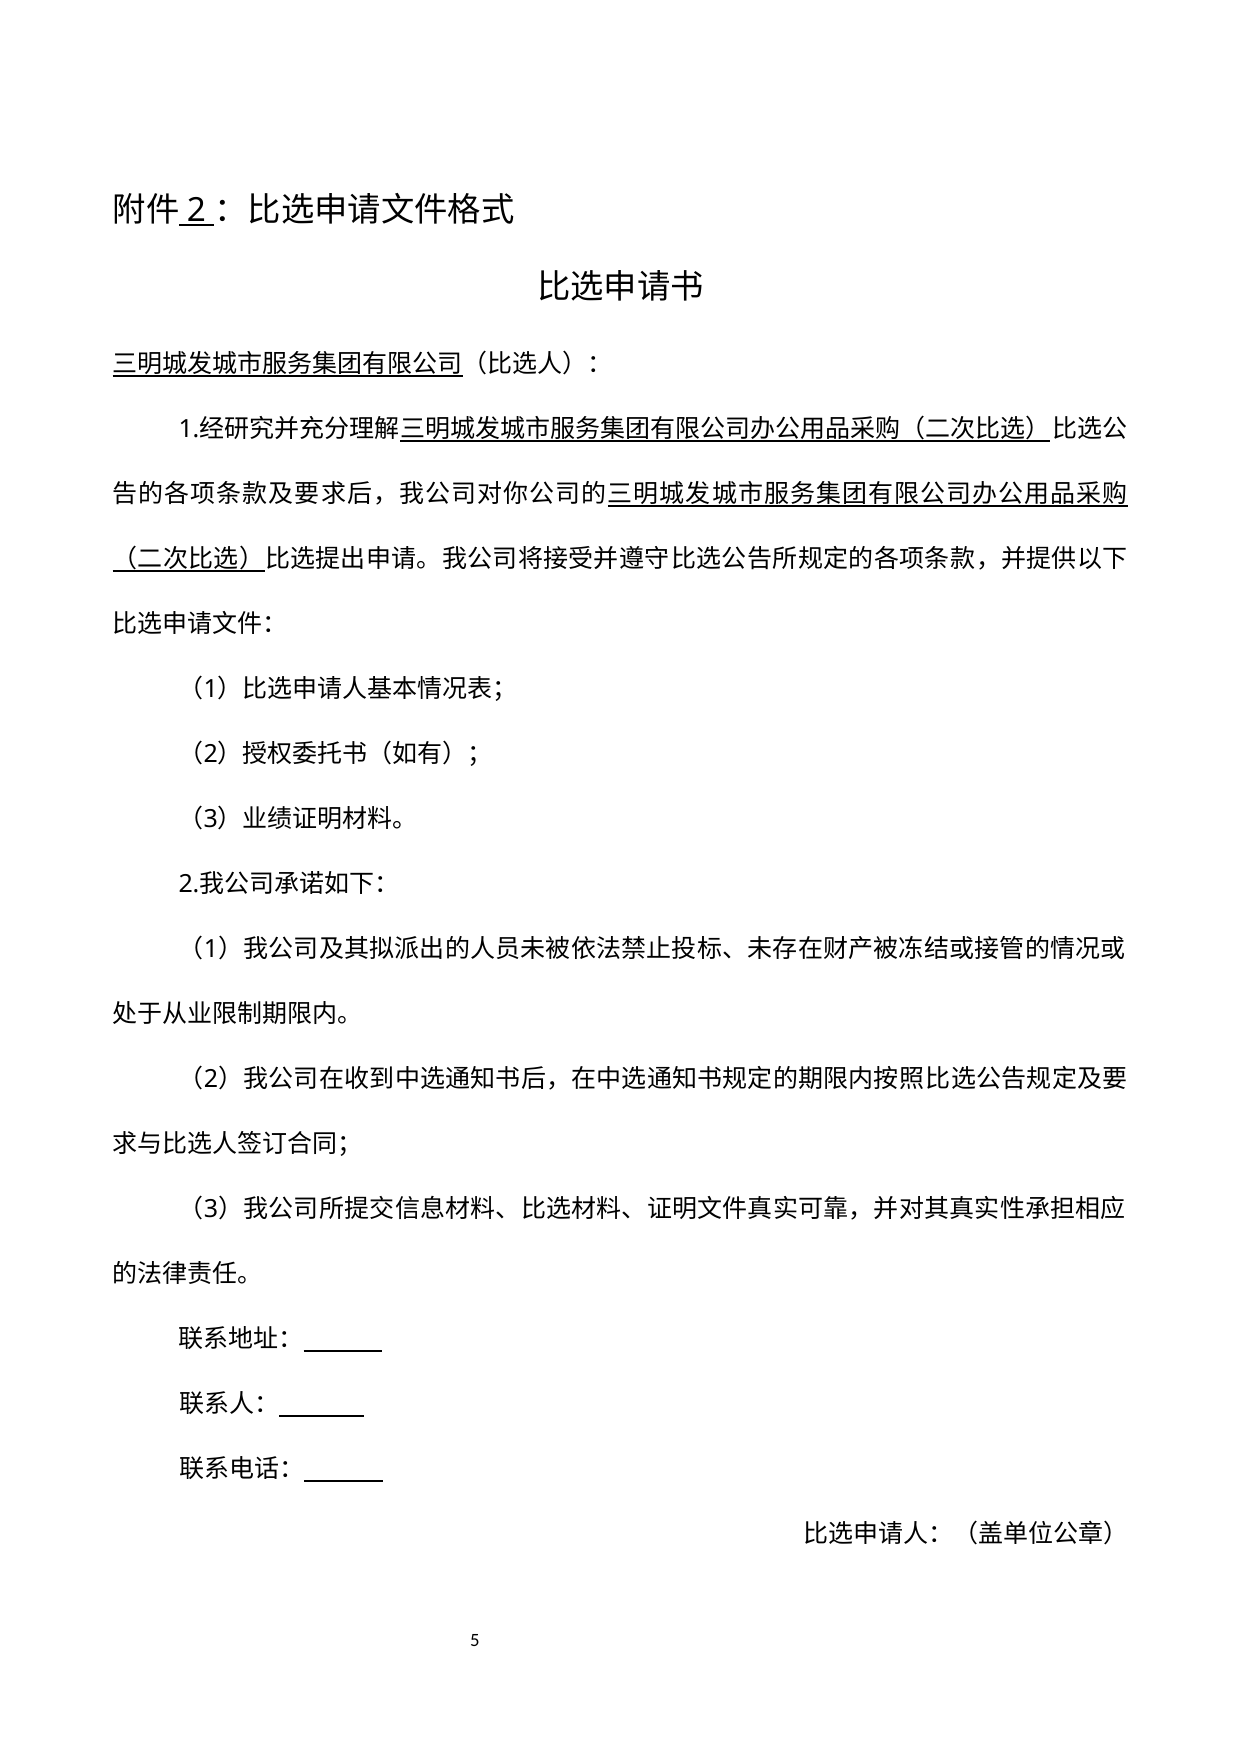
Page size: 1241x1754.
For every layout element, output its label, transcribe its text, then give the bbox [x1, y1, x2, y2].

text 联系人： [112, 1369, 1128, 1434]
list 业绩证明材料。 [112, 784, 1128, 849]
list 授权委托书（如有）； [112, 719, 1128, 784]
text 联系地址： [112, 1304, 1128, 1369]
text 三明城发城市服务集团有限公司（比选人）： [112, 329, 1128, 394]
text 附件 2 ：比选申请文件格式 [112, 174, 1128, 239]
text 2.我公司承诺如下： [112, 849, 1128, 914]
text 比选申请书 [112, 252, 1128, 317]
text 1.经研究并充分理解三明城发城市服务集团有限公司办公用品采购（二次比选）比选公告的各项条款及要求后，我公司对你公司的三明城发城市服务集团有限公司办公用品采购（二次比选）比选提出申请。我公司将接受并遵守比选公告所规定的各项条款，并提供以下比选申请文件： [112, 394, 1128, 654]
text （1）比选申请人基本情况表； [112, 654, 1128, 719]
text （3）我公司所提交信息材料、比选材料、证明文件真实可靠，并对其真实性承担相应的法律责任。 [112, 1174, 1128, 1304]
text 联系电话： [112, 1434, 1128, 1499]
text （1）我公司及其拟派出的人员未被依法禁止投标、未存在财产被冻结或接管的情况或处于从业限制期限内。 [112, 914, 1128, 1044]
text 比选申请人：（盖单位公章） [112, 1499, 1128, 1564]
text （2）我公司在收到中选通知书后，在中选通知书规定的期限内按照比选公告规定及要求与比选人签订合同； [112, 1044, 1128, 1174]
